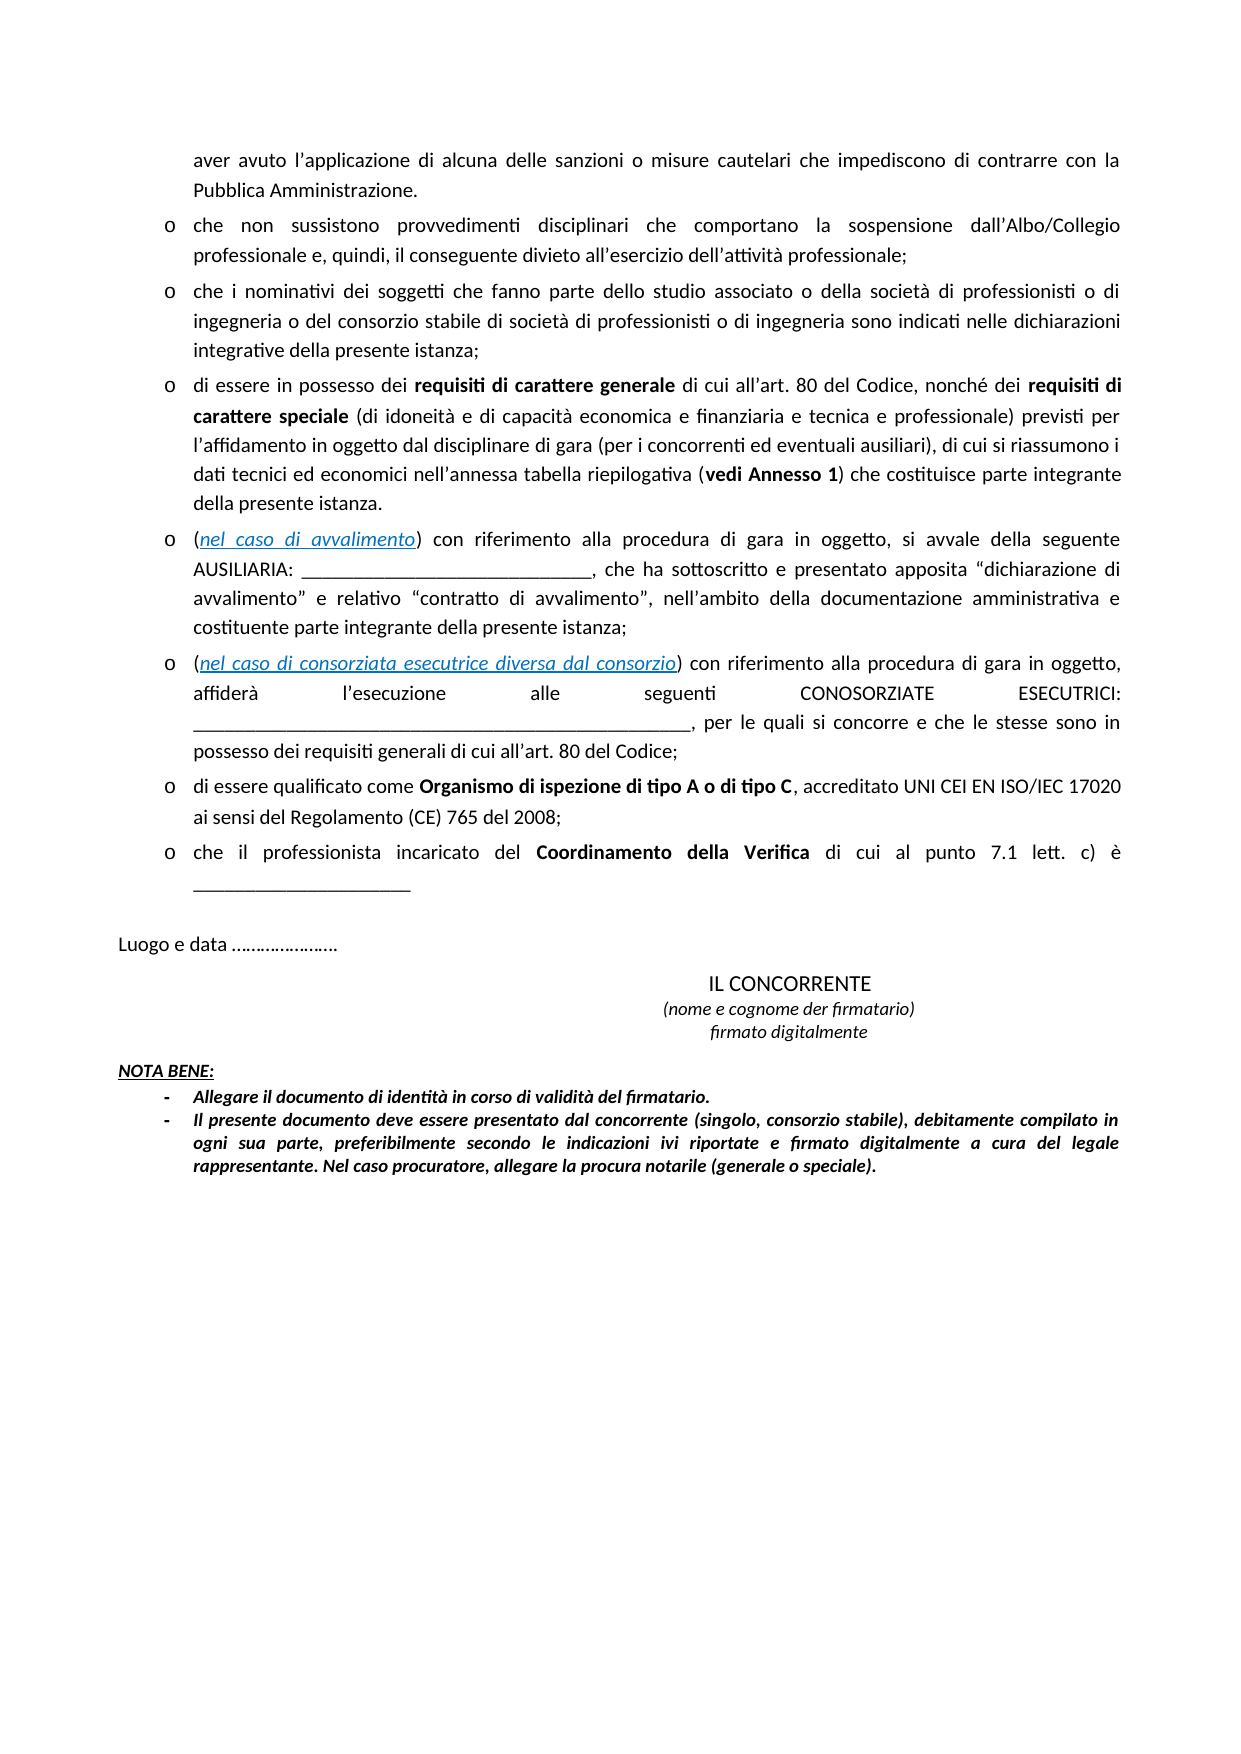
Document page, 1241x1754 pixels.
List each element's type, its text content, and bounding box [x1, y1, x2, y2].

list che il professionista incaricato del Coordinamento della Verifica di cui al punto 7.1 lett. c) è _____________________ [163, 839, 1122, 895]
list Il presente documento deve essere presentato dal concorrente (singolo, consorzio stabile), debitamente compilato in ogni sua parte, preferibilmente secondo le indicazioni ivi riportate e firmato digitalmente a cura del legale rappresentante. Nel caso procuratore, allegare la procura notarile (generale o speciale). [163, 1109, 1122, 1177]
text Luogo e data …………………. [118, 931, 1122, 956]
list di essere in possesso dei requisiti di carattere generale di cui all’art. 80 del Codice, nonché dei requisiti di carattere speciale (di idoneità e di capacità economica e finanziaria e tecnica e professionale) previsti per l’affidamento in oggetto dal disciplinare di gara (per i concorrenti ed eventuali ausiliari), di cui si riassumono i dati tecnici ed economici nell’annessa tabella riepilogativa (vedi Annesso 1) che costituisce parte integrante della presente istanza. [163, 373, 1122, 516]
list (nel caso di consorziata esecutrice diversa dal consorzio) con riferimento alla procedura di gara in oggetto, affiderà l’esecuzione alle seguenti CONOSORZIATE ESECUTRICI: ________________________________________________, per le quali si concorre e che le stesse sono in possesso dei requisiti generali di cui all’art. 80 del Codice; [163, 650, 1122, 764]
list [163, 148, 1122, 202]
list che i nominativi dei soggetti che fanno parte dello studio associato o della società di professionisti o di ingegneria o del consorzio stabile di società di professionisti o di ingegneria sono indicati nelle dichiarazioni integrative della presente istanza; [163, 278, 1122, 363]
list che non sussistono provvedimenti disciplinari che comportano la sospensione dall’Albo/Collegio professionale e, quindi, il conseguente divieto all’esercizio dell’attività professionale; [163, 212, 1122, 268]
text firmato digitalmente [458, 1020, 1122, 1043]
text IL CONCORRENTE [458, 969, 1122, 997]
list Allegare il documento di identità in corso di validità del firmatario. [163, 1086, 1122, 1109]
list (nel caso di avvalimento) con riferimento alla procedura di gara in oggetto, si avvale della seguente AUSILIARIA: ____________________________, che ha sottoscritto e presentato apposita “dichiarazione di avvalimento” e relativo “contratto di avvalimento”, nell’ambito della documentazione amministrativa e costituente parte integrante della presente istanza; [163, 526, 1122, 640]
text (nome e cognome der firmatario) [458, 997, 1122, 1020]
text NOTA BENE: [118, 1059, 1122, 1082]
list di essere qualificato come Organismo di ispezione di tipo A o di tipo C, accreditato UNI CEI EN ISO/IEC 17020 ai sensi del Regolamento (CE) 765 del 2008; [163, 774, 1122, 829]
